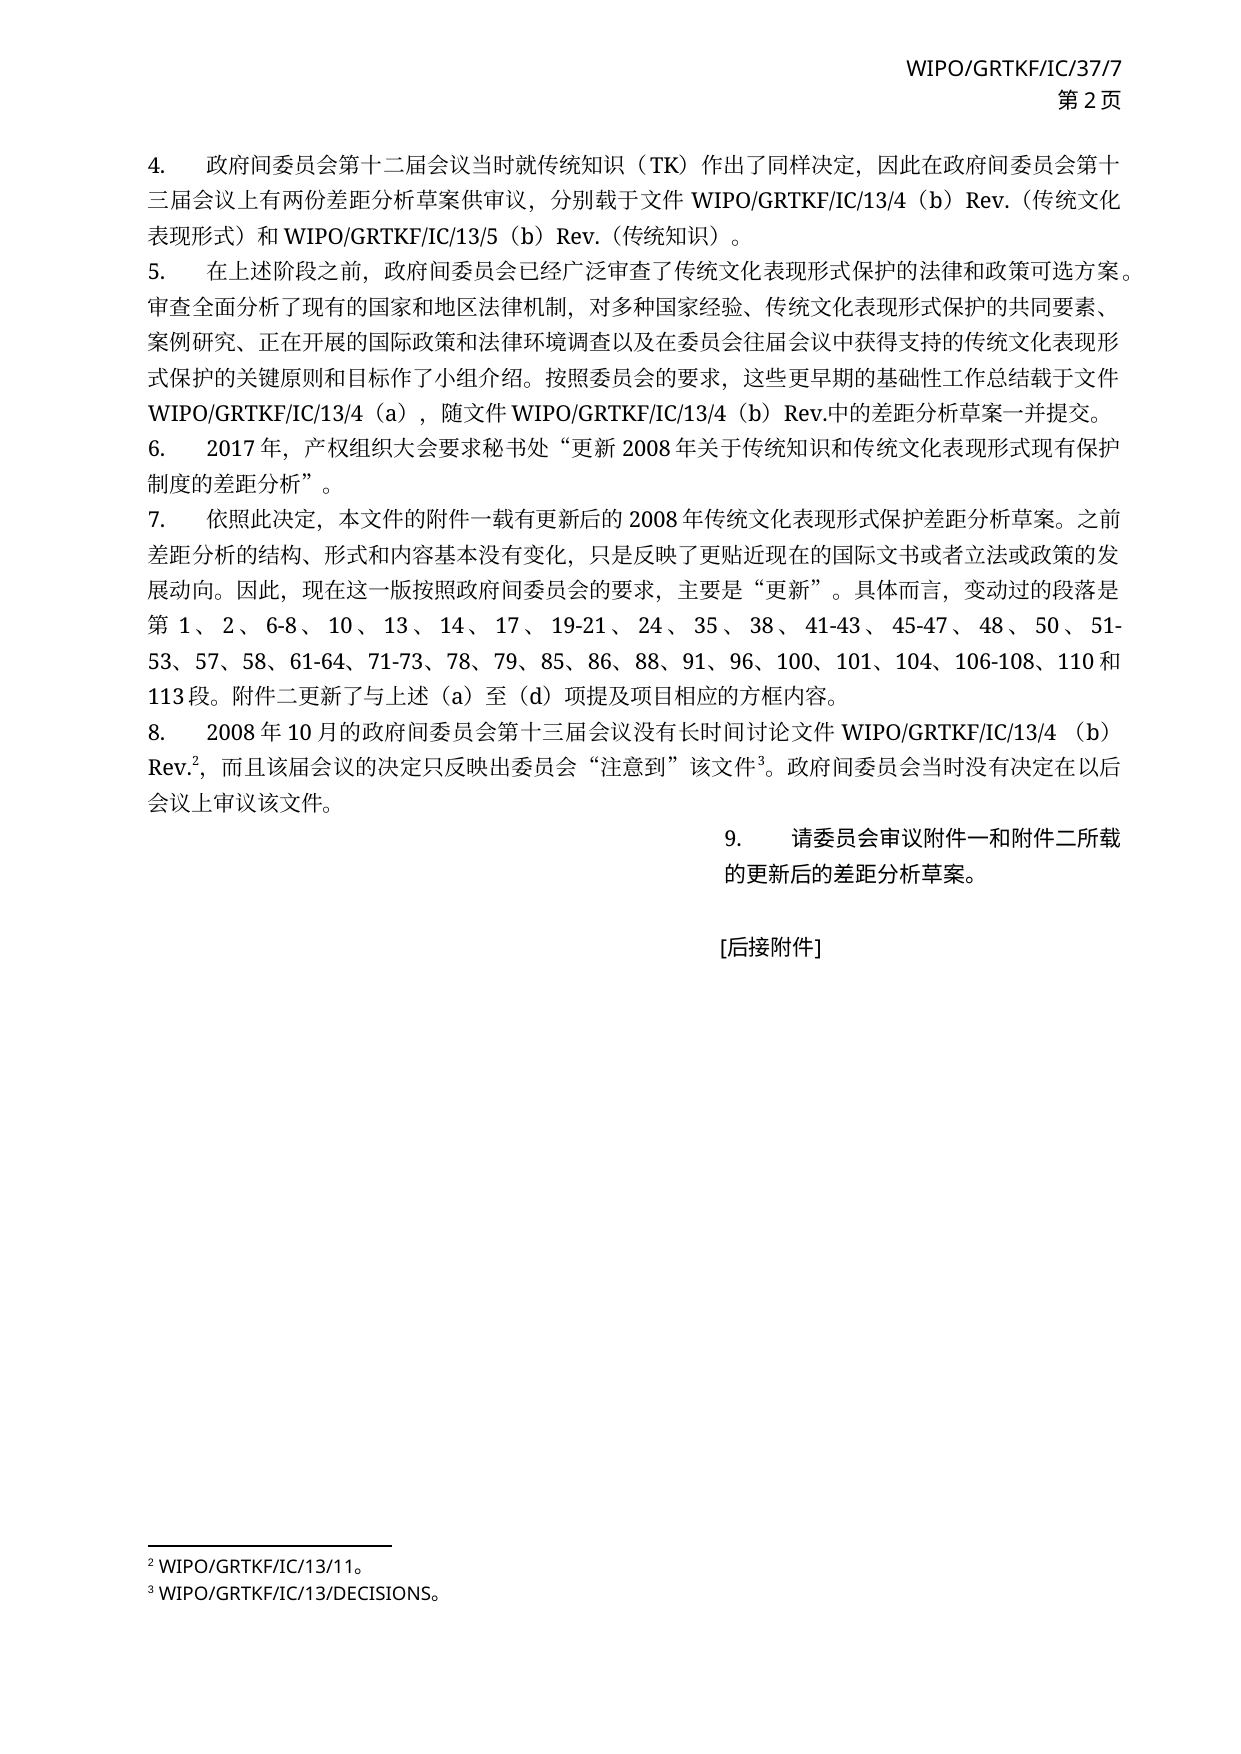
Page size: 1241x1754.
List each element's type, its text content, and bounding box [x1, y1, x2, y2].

text [后接附件] [719, 930, 1122, 961]
list 请委员会审议附件一和附件二所载的更新后的差距分析草案。 [724, 817, 1122, 888]
list 依照此决定，本文件的附件一载有更新后的2008年传统文化表现形式保护差距分析草案。之前差距分析的结构、形式和内容基本没有变化，只是反映了更贴近现在的国际文书或者立法或政策的发展动向。因此，现在这一版按照政府间委员会的要求，主要是“更新”。具体而言，变动过的段落是第1、2、6-8、10、13、14、17、19-21、24、35、38、41-43、45-47、48、50、51-53、57、58、61-64、71-73、78、79、85、86、88、91、96、100、101、104、106-108、110和113段。附件二更新了与上述（a）至（d）项提及项目相应的方框内容。 [148, 499, 1122, 711]
list 政府间委员会第十二届会议当时就传统知识（TK）作出了同样决定，因此在政府间委员会第十三届会议上有两份差距分析草案供审议，分别载于文件WIPO/GRTKF/IC/13/4（b）Rev.（传统文化表现形式）和WIPO/GRTKF/IC/13/5（b）Rev.（传统知识）。 [148, 144, 1122, 251]
list 2017年，产权组织大会要求秘书处“更新2008年关于传统知识和传统文化表现形式现有保护制度的差距分析”。 [148, 428, 1122, 499]
list 2008年10月的政府间委员会第十三届会议没有长时间讨论文件WIPO/GRTKF/IC/13/4 （b） Rev.，而且该届会议的决定只反映出委员会“注意到”该文件。政府间委员会当时没有决定在以后会议上审议该文件。 [148, 711, 1122, 817]
list 在上述阶段之前，政府间委员会已经广泛审查了传统文化表现形式保护的法律和政策可选方案。审查全面分析了现有的国家和地区法律机制，对多种国家经验、传统文化表现形式保护的共同要素、案例研究、正在开展的国际政策和法律环境调查以及在委员会往届会议中获得支持的传统文化表现形式保护的关键原则和目标作了小组介绍。按照委员会的要求，这些更早期的基础性工作总结载于文件WIPO/GRTKF/IC/13/4（a），随文件WIPO/GRTKF/IC/13/4（b）Rev.中的差距分析草案一并提交。 [148, 251, 1122, 428]
